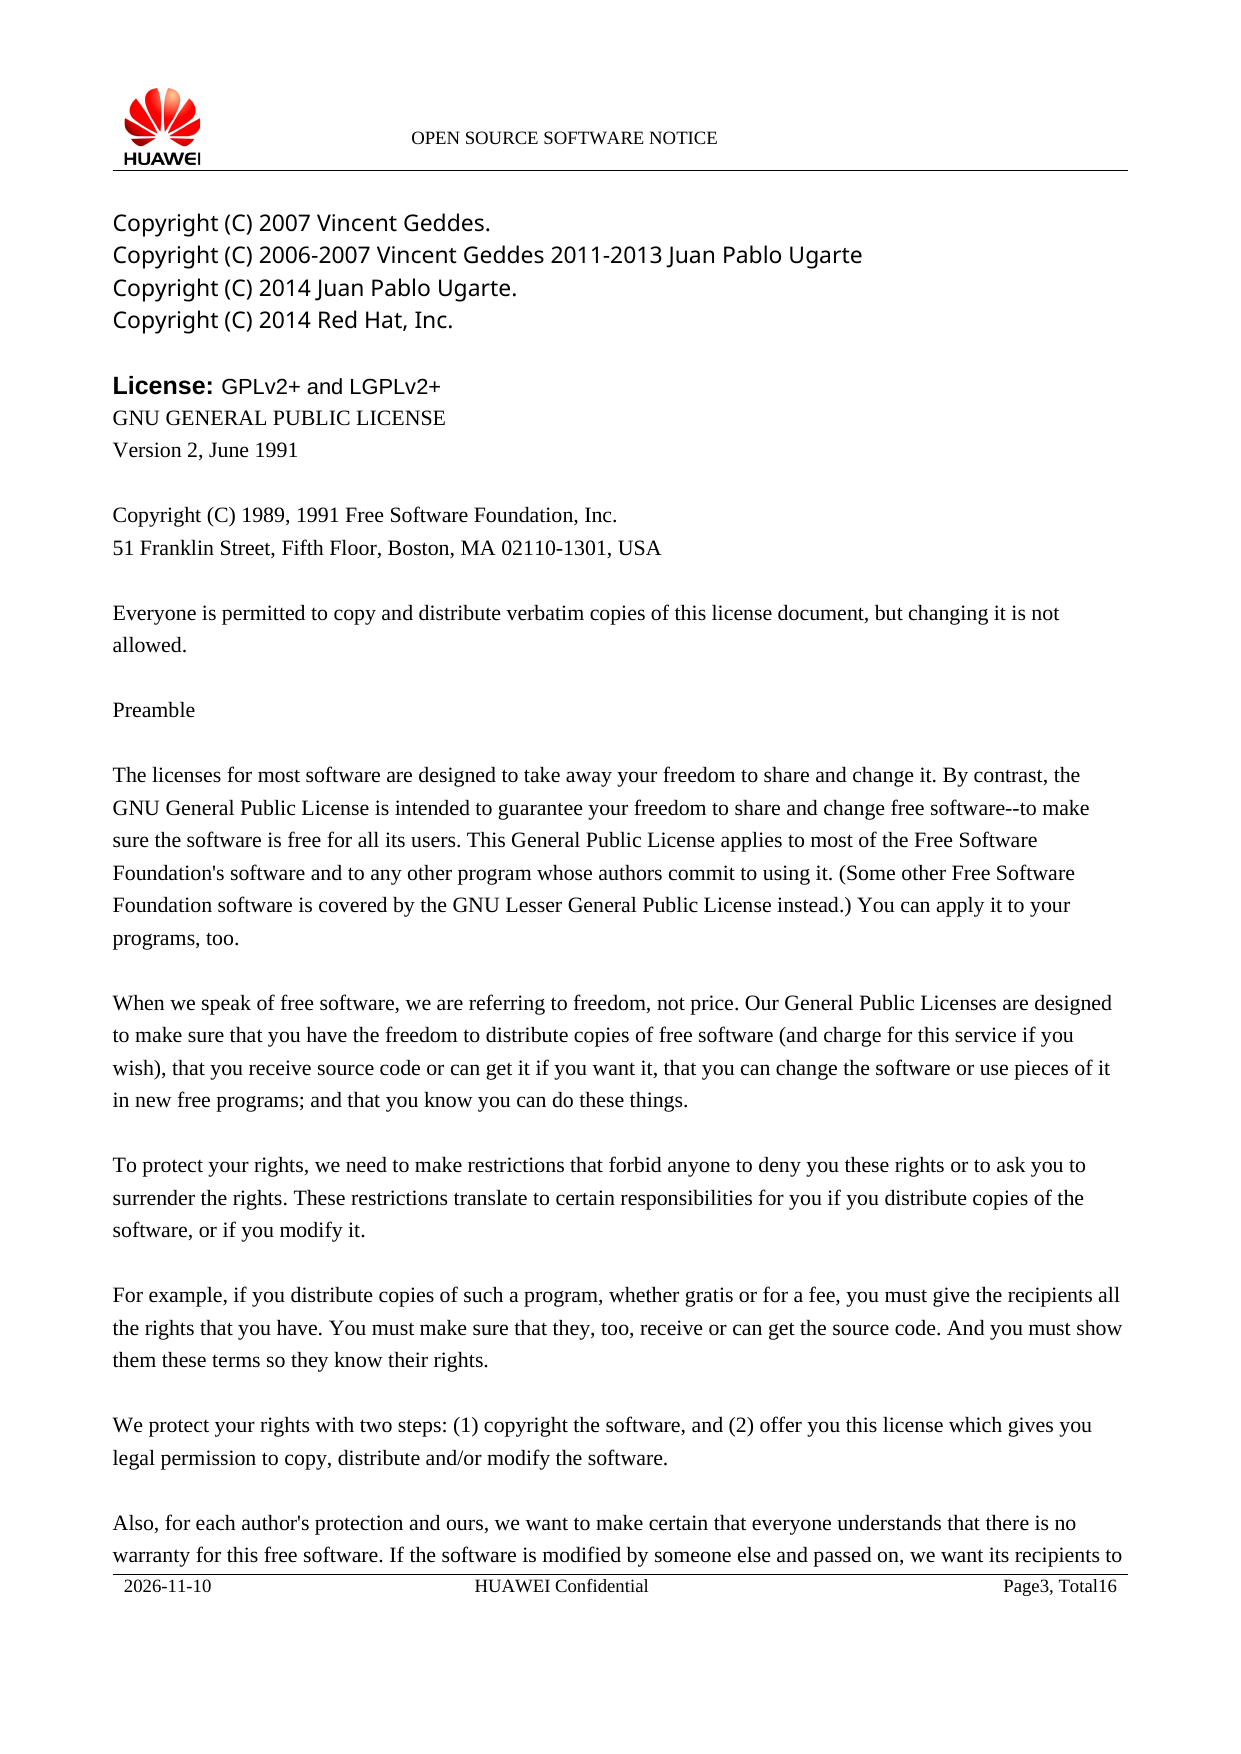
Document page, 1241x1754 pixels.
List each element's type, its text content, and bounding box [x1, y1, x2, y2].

picture [124, 88, 201, 165]
text License: GPLv2+ and LGPLv2+ [112, 369, 1128, 401]
